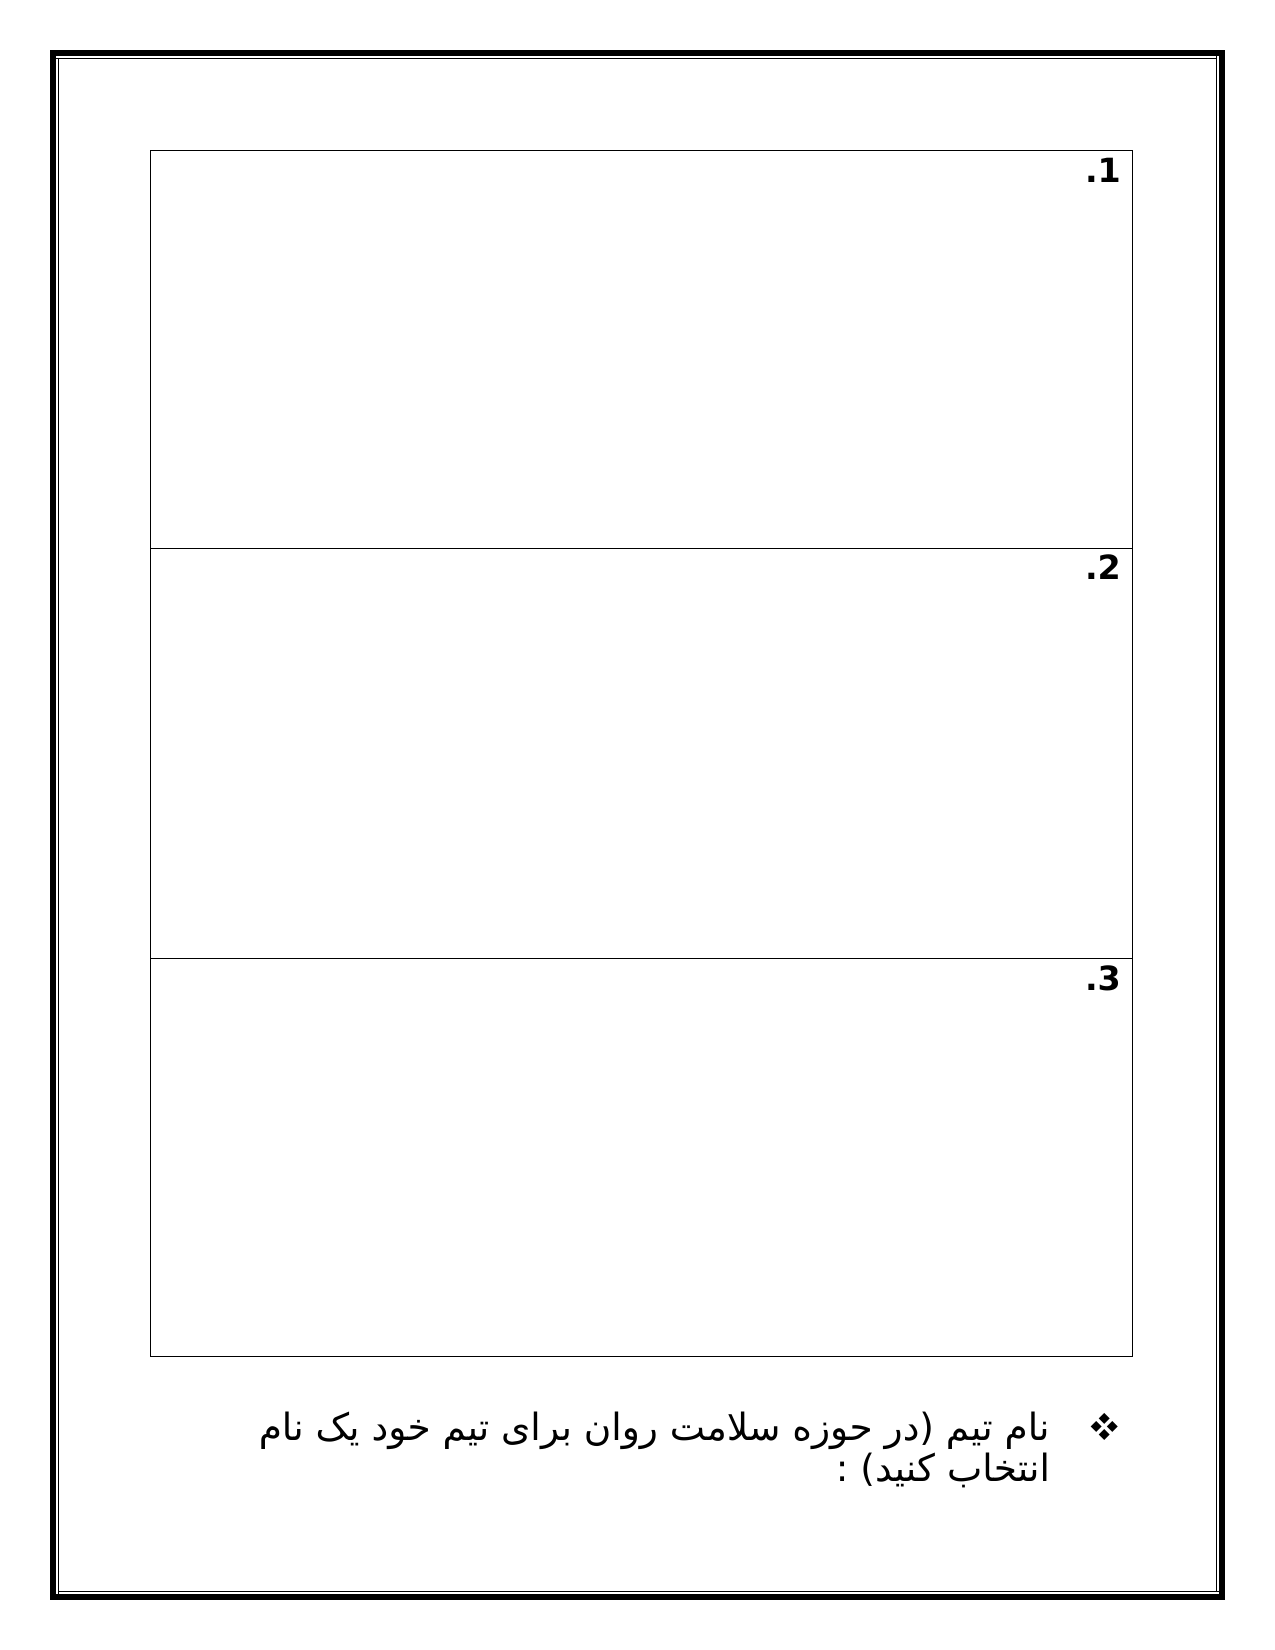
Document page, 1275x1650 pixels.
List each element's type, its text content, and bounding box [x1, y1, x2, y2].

table_cell 3. [151, 959, 1132, 1356]
table_header 1. [151, 151, 1132, 548]
list نام تیم (در حوزه سلامت روان برای تیم خود یک نام انتخاب کنید) : [150, 1408, 1087, 1491]
table_cell 2. [151, 549, 1132, 958]
